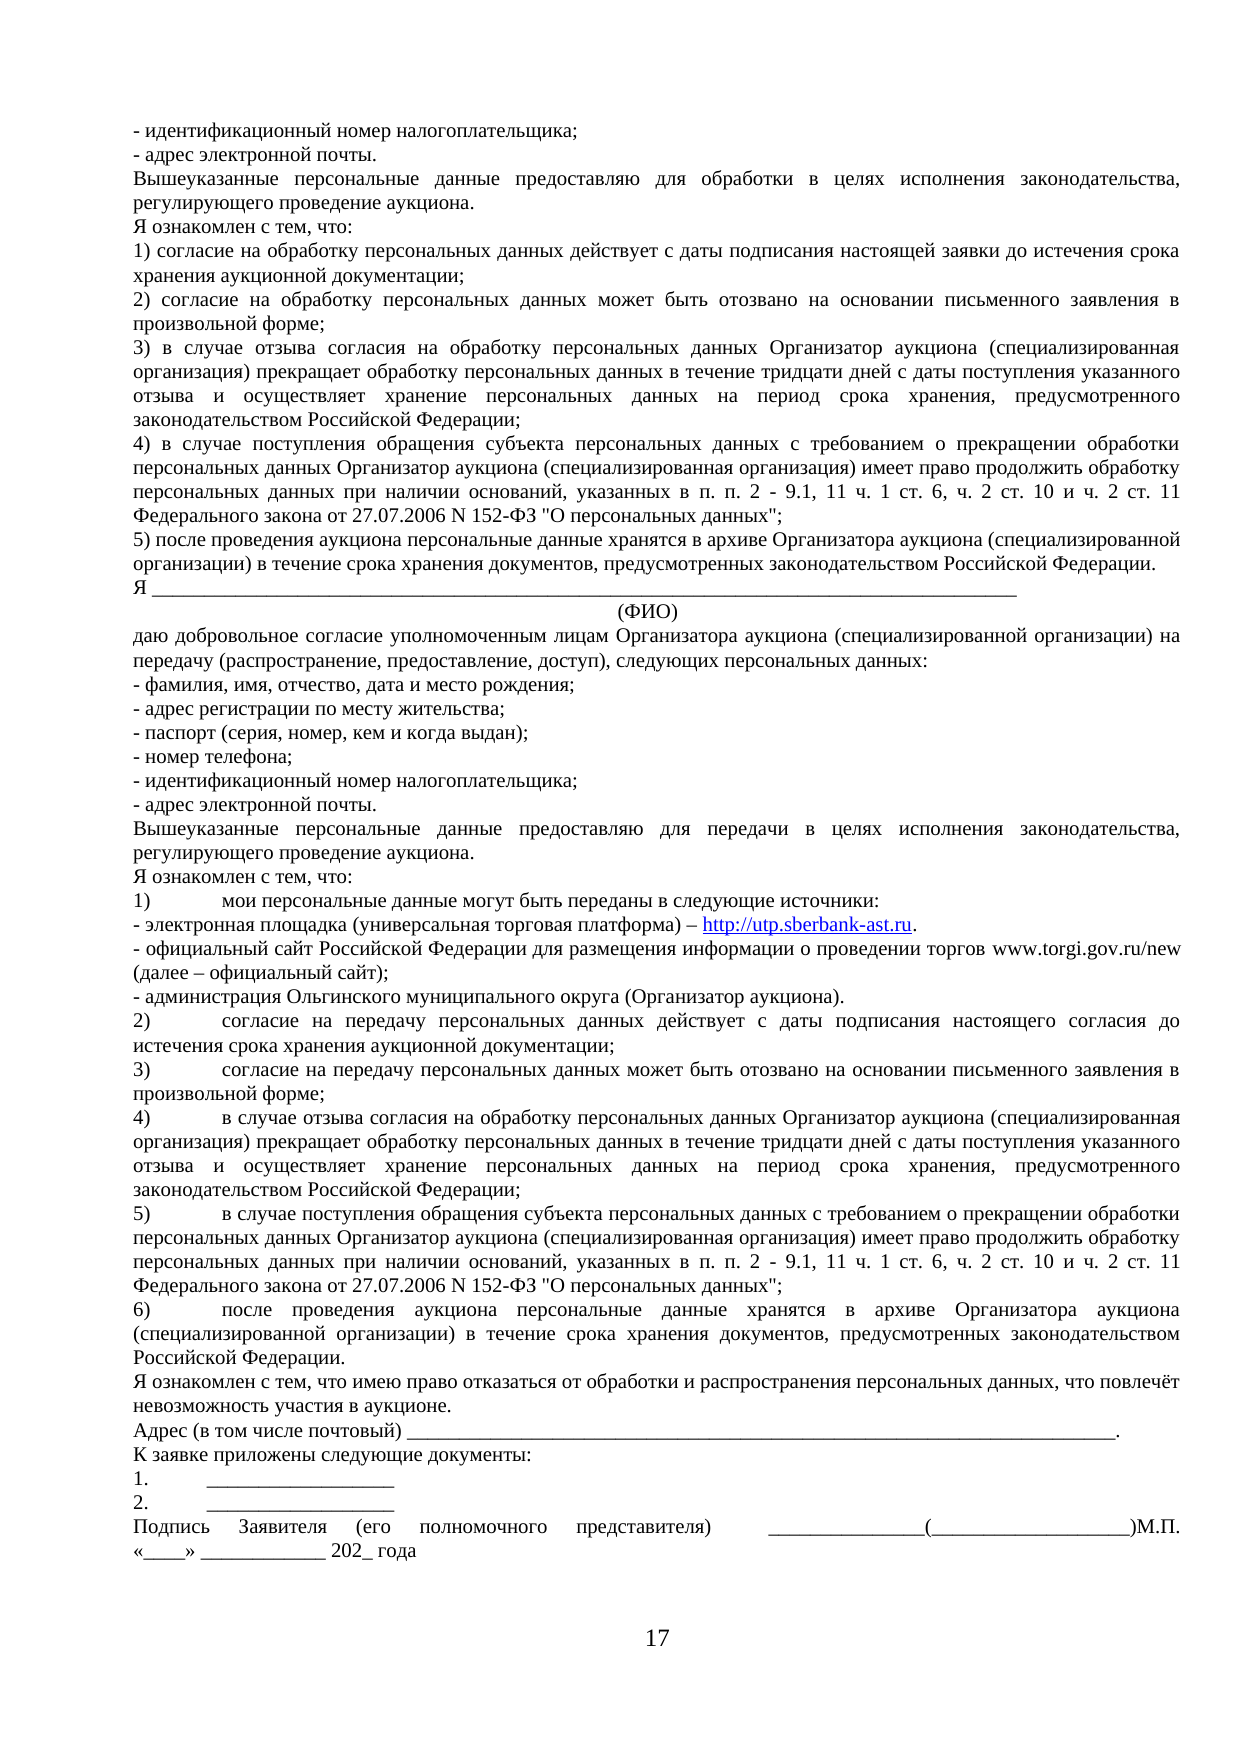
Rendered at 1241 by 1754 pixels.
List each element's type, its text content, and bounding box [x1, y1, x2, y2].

text Я ___________________________________________________________________________________ [133, 575, 1181, 599]
list в случае поступления обращения субъекта персональных данных с требованием о прекращении обработки персональных данных Организатор аукциона (специализированная организация) имеет право продолжить обработку персональных данных при наличии оснований, указанных в п. п. 2 - 9.1, 11 ч. 1 ст. 6, ч. 2 ст. 10 и ч. 2 ст. 11 Федерального закона от 27.07.2006 N 152-ФЗ "О персональных данных"; [133, 1201, 1181, 1297]
list - электронная площадка (универсальная торговая платформа) – http://utp.sberbank-ast.ru. [133, 912, 1181, 936]
text Адрес (в том числе почтовый) ____________________________________________________________________. [133, 1417, 1181, 1442]
text Я ознакомлен с тем, что: [133, 214, 1181, 238]
text 2) согласие на обработку персональных данных может быть отозвано на основании письменного заявления в произвольной форме; [133, 287, 1181, 335]
text - адрес регистрации по месту жительства; [133, 696, 1181, 720]
list Я ознакомлен с тем, что имею право отказаться от обработки и распространения персональных данных, что повлечёт невозможность участия в аукционе. [133, 1369, 1181, 1417]
text (ФИО) [133, 599, 1181, 623]
list в случае отзыва согласия на обработку персональных данных Организатор аукциона (специализированная организация) прекращает обработку персональных данных в течение тридцати дней с даты поступления указанного отзыва и осуществляет хранение персональных данных на период срока хранения, предусмотренного законодательством Российской Федерации; [133, 1105, 1181, 1201]
list __________________ [133, 1490, 1181, 1514]
text 3) в случае отзыва согласия на обработку персональных данных Организатор аукциона (специализированная организация) прекращает обработку персональных данных в течение тридцати дней с даты поступления указанного отзыва и осуществляет хранение персональных данных на период срока хранения, предусмотренного законодательством Российской Федерации; [133, 335, 1181, 431]
list - администрация Ольгинского муниципального округа (Организатор аукциона). [133, 984, 1181, 1008]
list согласие на передачу персональных данных может быть отозвано на основании письменного заявления в произвольной форме; [133, 1057, 1181, 1105]
text 1) согласие на обработку персональных данных действует с даты подписания настоящей заявки до истечения срока хранения аукционной документации; [133, 238, 1181, 287]
text 5) после проведения аукциона персональные данные хранятся в архиве Организатора аукциона (специализированной организации) в течение срока хранения документов, предусмотренных законодательством Российской Федерации. [133, 527, 1181, 575]
list после проведения аукциона персональные данные хранятся в архиве Организатора аукциона (специализированной организации) в течение срока хранения документов, предусмотренных законодательством Российской Федерации. [133, 1297, 1181, 1369]
text - адрес электронной почты. [133, 142, 1181, 166]
text - фамилия, имя, отчество, дата и место рождения; [133, 672, 1181, 696]
text Я ознакомлен с тем, что: [133, 864, 1181, 888]
list __________________ [133, 1466, 1181, 1490]
text - идентификационный номер налогоплательщика; [133, 768, 1181, 792]
text Вышеуказанные персональные данные предоставляю для передачи в целях исполнения законодательства, регулирующего проведение аукциона. [133, 816, 1181, 864]
list мои персональные данные могут быть переданы в следующие источники: [133, 888, 1181, 912]
text Подпись Заявителя (его полномочного представителя) _______________(___________________)М.П. «____» ____________ 202_ года [133, 1514, 1181, 1562]
text Вышеуказанные персональные данные предоставляю для обработки в целях исполнения законодательства, регулирующего проведение аукциона. [133, 166, 1181, 214]
text - паспорт (серия, номер, кем и когда выдан); [133, 720, 1181, 744]
list - официальный сайт Российской Федерации для размещения информации о проведении торгов www.torgi.gov.ru/new (далее – официальный сайт); [133, 936, 1181, 984]
text - идентификационный номер налогоплательщика; [133, 118, 1181, 142]
text - номер телефона; [133, 744, 1181, 768]
list согласие на передачу персональных данных действует с даты подписания настоящего согласия до истечения срока хранения аукционной документации; [133, 1008, 1181, 1057]
text - адрес электронной почты. [133, 792, 1181, 816]
text даю добровольное согласие уполномоченным лицам Организатора аукциона (специализированной организации) на передачу (распространение, предоставление, доступ), следующих персональных данных: [133, 623, 1181, 672]
text 4) в случае поступления обращения субъекта персональных данных с требованием о прекращении обработки персональных данных Организатор аукциона (специализированная организация) имеет право продолжить обработку персональных данных при наличии оснований, указанных в п. п. 2 - 9.1, 11 ч. 1 ст. 6, ч. 2 ст. 10 и ч. 2 ст. 11 Федерального закона от 27.07.2006 N 152-ФЗ "О персональных данных"; [133, 431, 1181, 527]
text К заявке приложены следующие документы: [133, 1442, 1181, 1466]
